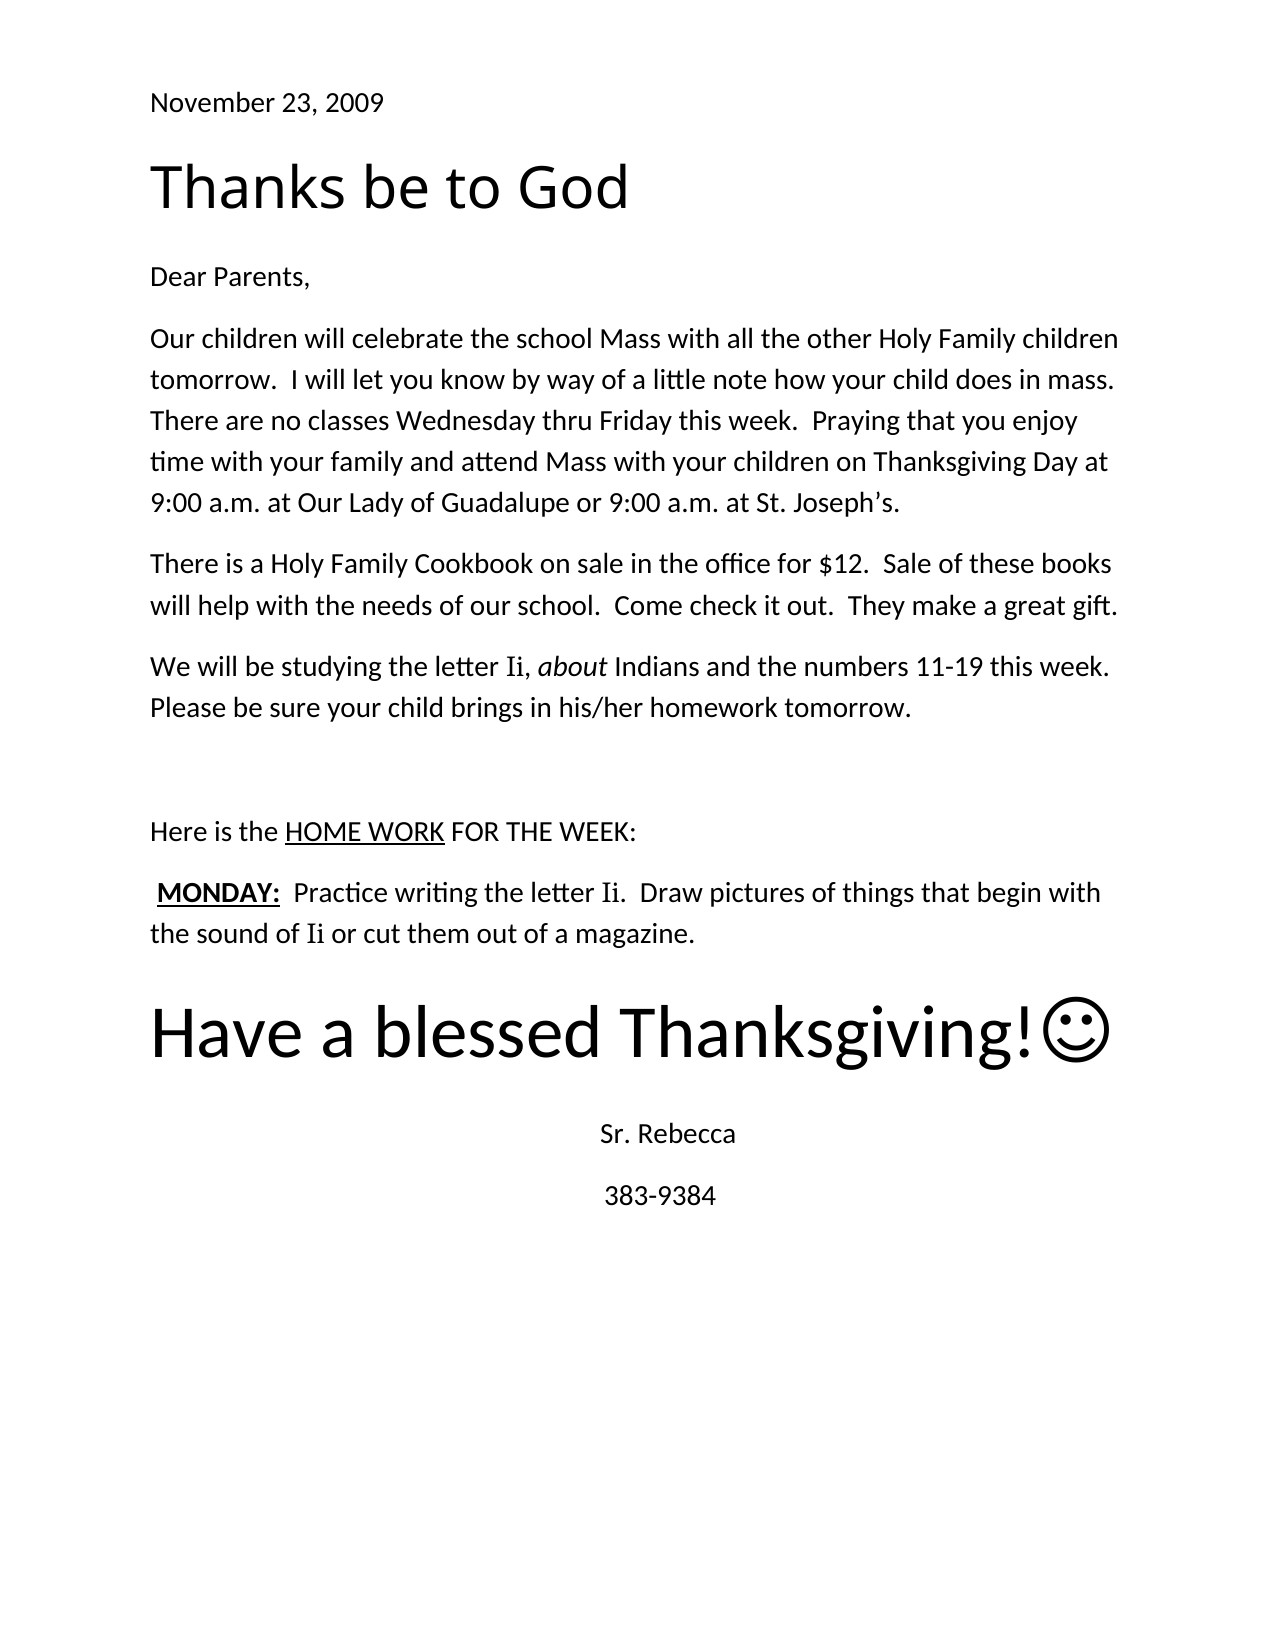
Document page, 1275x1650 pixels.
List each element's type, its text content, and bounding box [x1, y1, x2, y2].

text There is a Holy Family Cookbook on sale in the office for $12. Sale of these books will help with the needs of our school. Come check it out. They make a great gift. [150, 546, 1125, 622]
text 383-9384 [150, 1177, 1125, 1213]
text Thanks be to God [150, 146, 1125, 226]
text Dear Parents, [150, 258, 1125, 294]
text November 23, 2009 [150, 84, 1125, 120]
text Have a blessed Thanksgiving!☺ [150, 977, 1125, 1079]
text Sr. Rebecca [150, 1116, 1125, 1151]
text Here is the HOME WORK FOR THE WEEK: [150, 813, 1125, 848]
text We will be studying the letter Ii, about Indians and the numbers 11-19 this week. Please be sure your child brings in his/her homework tomorrow. [150, 648, 1125, 725]
text Our children will celebrate the school Mass with all the other Holy Family children tomorrow. I will let you know by way of a little note how your child does in mass. There are no classes Wednesday thru Friday this week. Praying that you enjoy time with your family and attend Mass with your children on Thanksgiving Day at 9:00 a.m. at Our Lady of Guadalupe or 9:00 a.m. at St. Joseph’s. [150, 320, 1125, 519]
text MONDAY: Practice writing the letter Ii. Draw pictures of things that begin with the sound of Ii or cut them out of a magazine. [150, 874, 1125, 951]
